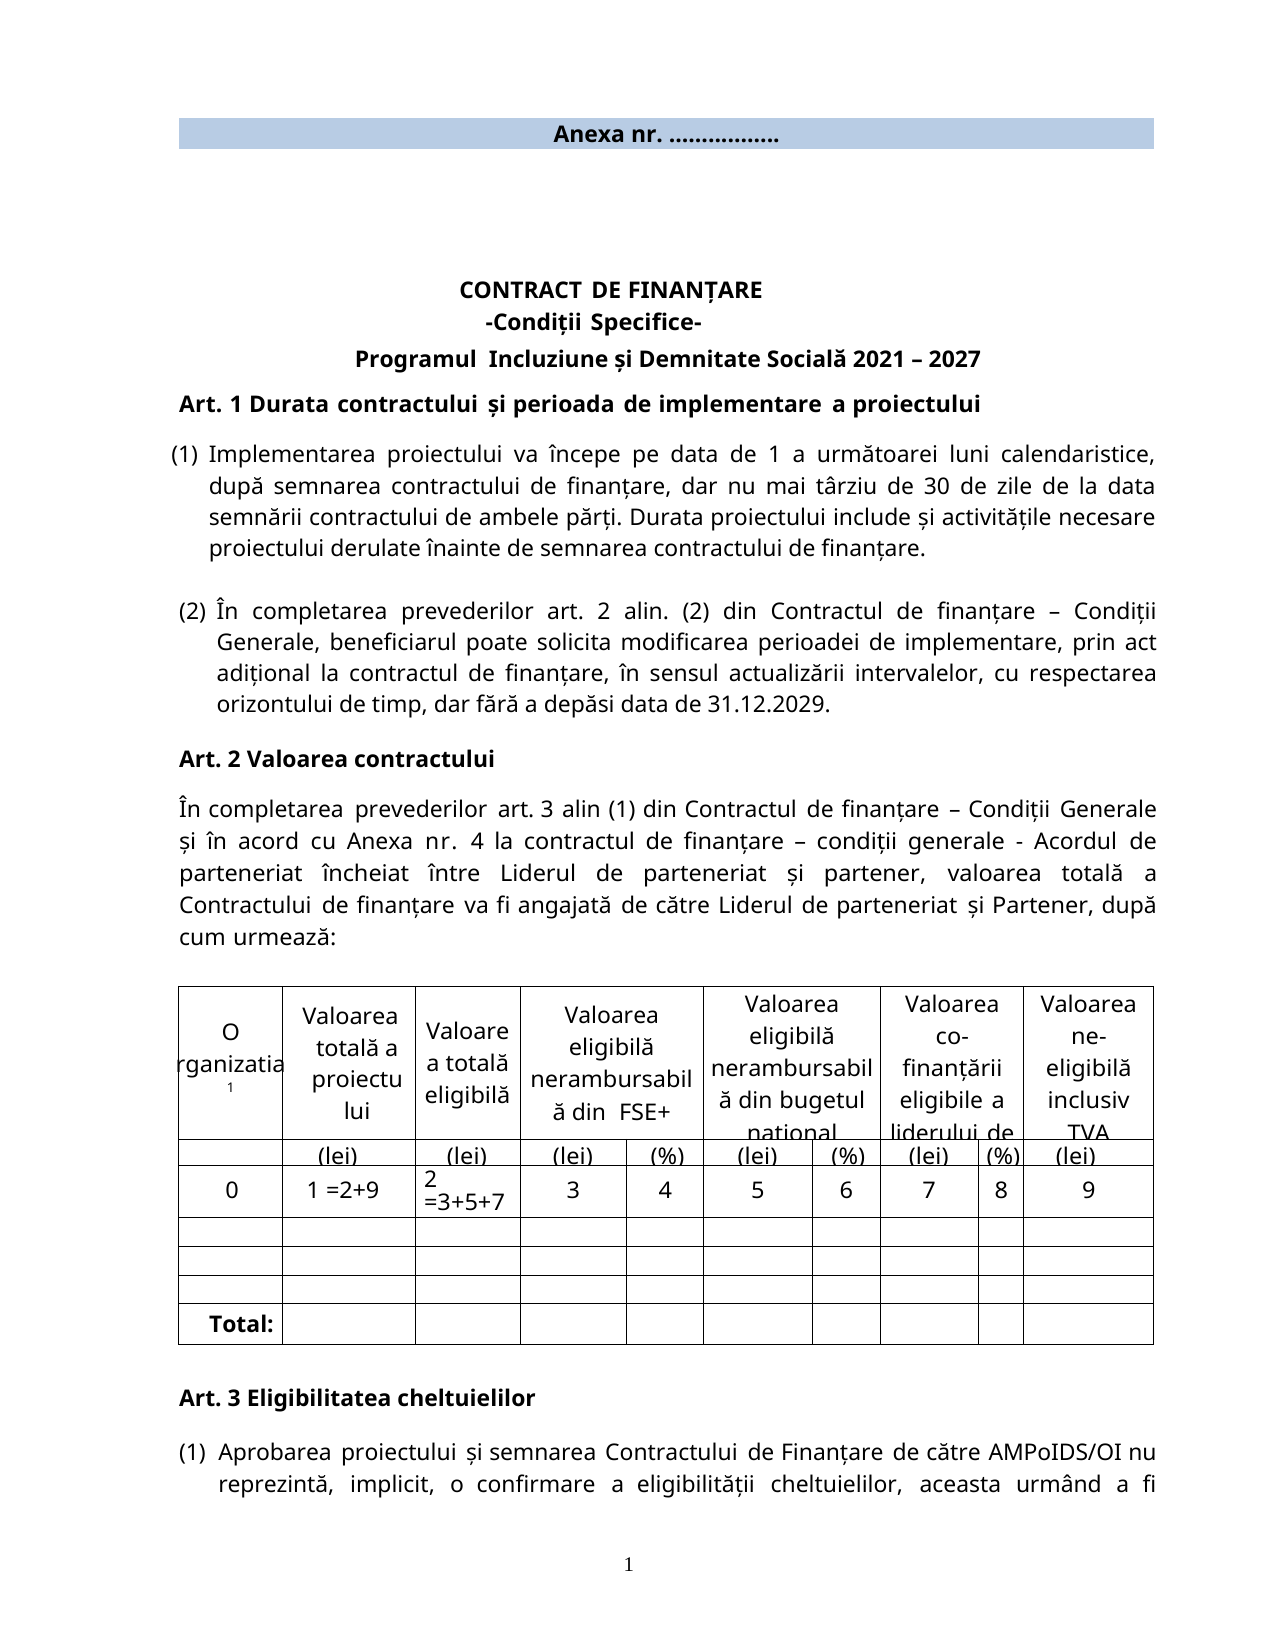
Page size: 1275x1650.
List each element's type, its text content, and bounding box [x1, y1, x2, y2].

table_cell [179, 1218, 282, 1246]
table_cell [704, 1218, 812, 1246]
table_cell 7 [881, 1166, 978, 1217]
table_cell (lei) [881, 1140, 978, 1165]
table_cell [1024, 1276, 1153, 1303]
table_cell (%) [813, 1140, 880, 1165]
text Art. 1 Durata contractului şi perioada de implementare a proiectului [179, 393, 1162, 416]
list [179, 1436, 1157, 1499]
table_cell [416, 1304, 520, 1343]
table_cell 2 =3+5+7 [416, 1166, 520, 1217]
text -Condiții Specifice- [179, 306, 1008, 338]
table_cell (lei) [1024, 1140, 1153, 1165]
table_cell Total: [179, 1304, 282, 1343]
table_cell [283, 1247, 415, 1274]
table_cell 0 [179, 1166, 282, 1217]
table_cell (lei) [704, 1140, 812, 1165]
text Anexa nr. ................. [179, 118, 1154, 149]
table_cell (%) [979, 1140, 1023, 1165]
table_cell [521, 1247, 626, 1274]
table_cell 9 [1024, 1166, 1153, 1217]
table_cell [1024, 1218, 1153, 1246]
table_cell [179, 1247, 282, 1274]
table_cell [1024, 1247, 1153, 1274]
table_cell [881, 1218, 978, 1246]
table_cell [704, 1276, 812, 1303]
table_cell [627, 1247, 703, 1274]
table_cell 4 [627, 1166, 703, 1217]
list Implementarea proiectului va începe pe data de 1 a următoarei luni calendaristice, după semnarea contractului de finanțare, dar nu mai târziu de 30 de zile de la data semnării contractului de ambele părți. Durata proiectului include și activitățile necesare proiectului derulate înainte de semnarea contractului de finanțare. [171, 438, 1157, 563]
table_cell [521, 1276, 626, 1303]
table_header Organizatia1 [179, 987, 282, 1139]
table_cell 6 [813, 1166, 880, 1217]
table_header Valoarea eligibilă nerambursabilă din bugetul naţional [704, 987, 880, 1139]
table_header Valoarea eligibilă nerambursabilă din FSE+ [521, 987, 703, 1139]
text CONTRACT DE FINANȚARE [179, 274, 1043, 306]
table_header Valoarea co- finanţării eligibile a liderului de parteneriat/ parteneri [881, 987, 1023, 1139]
table_cell [881, 1276, 978, 1303]
table_cell (lei) [283, 1140, 415, 1165]
table_cell [627, 1276, 703, 1303]
table_cell 3 [521, 1166, 626, 1217]
table_cell (lei) [416, 1140, 520, 1165]
table_cell [627, 1218, 703, 1246]
text Programul Incluziune și Demnitate Socială 2021 – 2027 [179, 351, 1157, 372]
table_header Valoarea totală a proiectului [283, 987, 415, 1139]
table_cell [813, 1276, 880, 1303]
table_cell [416, 1218, 520, 1246]
table_cell [979, 1304, 1023, 1343]
table_cell [283, 1218, 415, 1246]
table_cell [416, 1247, 520, 1274]
text Art. 3 Eligibilitatea cheltuielilor [179, 1389, 1157, 1410]
table_cell [521, 1218, 626, 1246]
table_cell [881, 1304, 978, 1343]
table_cell 1 =2+9 [283, 1166, 415, 1217]
table_cell [813, 1247, 880, 1274]
table_cell 5 [704, 1166, 812, 1217]
table_cell [283, 1304, 415, 1343]
table_cell [416, 1276, 520, 1303]
table_cell (%) [627, 1140, 703, 1165]
table_header Valoarea totală eligibilă [416, 987, 520, 1139]
text În completarea prevederilor art. 3 alin (1) din Contractul de finanţare – Condiţii Generale și în acord cu Anexa nr. 4 la contractul de finanțare – condiții generale - Acordul de parteneriat încheiat între Liderul de parteneriat şi partener, valoarea totală a Contractului de finanțare va fi angajată de către Liderul de parteneriat și Partener, după cum urmează: [179, 793, 1157, 953]
table_cell [283, 1276, 415, 1303]
table_cell [1024, 1304, 1153, 1343]
table_cell [881, 1247, 978, 1274]
table_cell [979, 1247, 1023, 1274]
list În completarea prevederilor art. 2 alin. (2) din Contractul de finanțare – Condiții Generale, beneficiarul poate solicita modificarea perioadei de implementare, prin act adițional la contractul de finanțare, în sensul actualizării intervalelor, cu respectarea orizontului de timp, dar fără a depăsi data de 31.12.2029. [179, 595, 1158, 720]
table_cell [979, 1218, 1023, 1246]
table_cell [704, 1304, 812, 1343]
table_cell [179, 1140, 282, 1165]
table_cell [813, 1218, 880, 1246]
table_cell [979, 1276, 1023, 1303]
table_cell (lei) [521, 1140, 626, 1165]
table_cell [521, 1304, 626, 1343]
table_cell [627, 1304, 703, 1343]
table_cell 8 [979, 1166, 1023, 1217]
table_header Valoarea ne- eligibilă inclusiv TVA [1024, 987, 1153, 1139]
table_cell [704, 1247, 812, 1274]
table_cell [179, 1276, 282, 1303]
text Art. 2 Valoarea contractului [179, 751, 1157, 772]
table_cell [813, 1304, 880, 1343]
